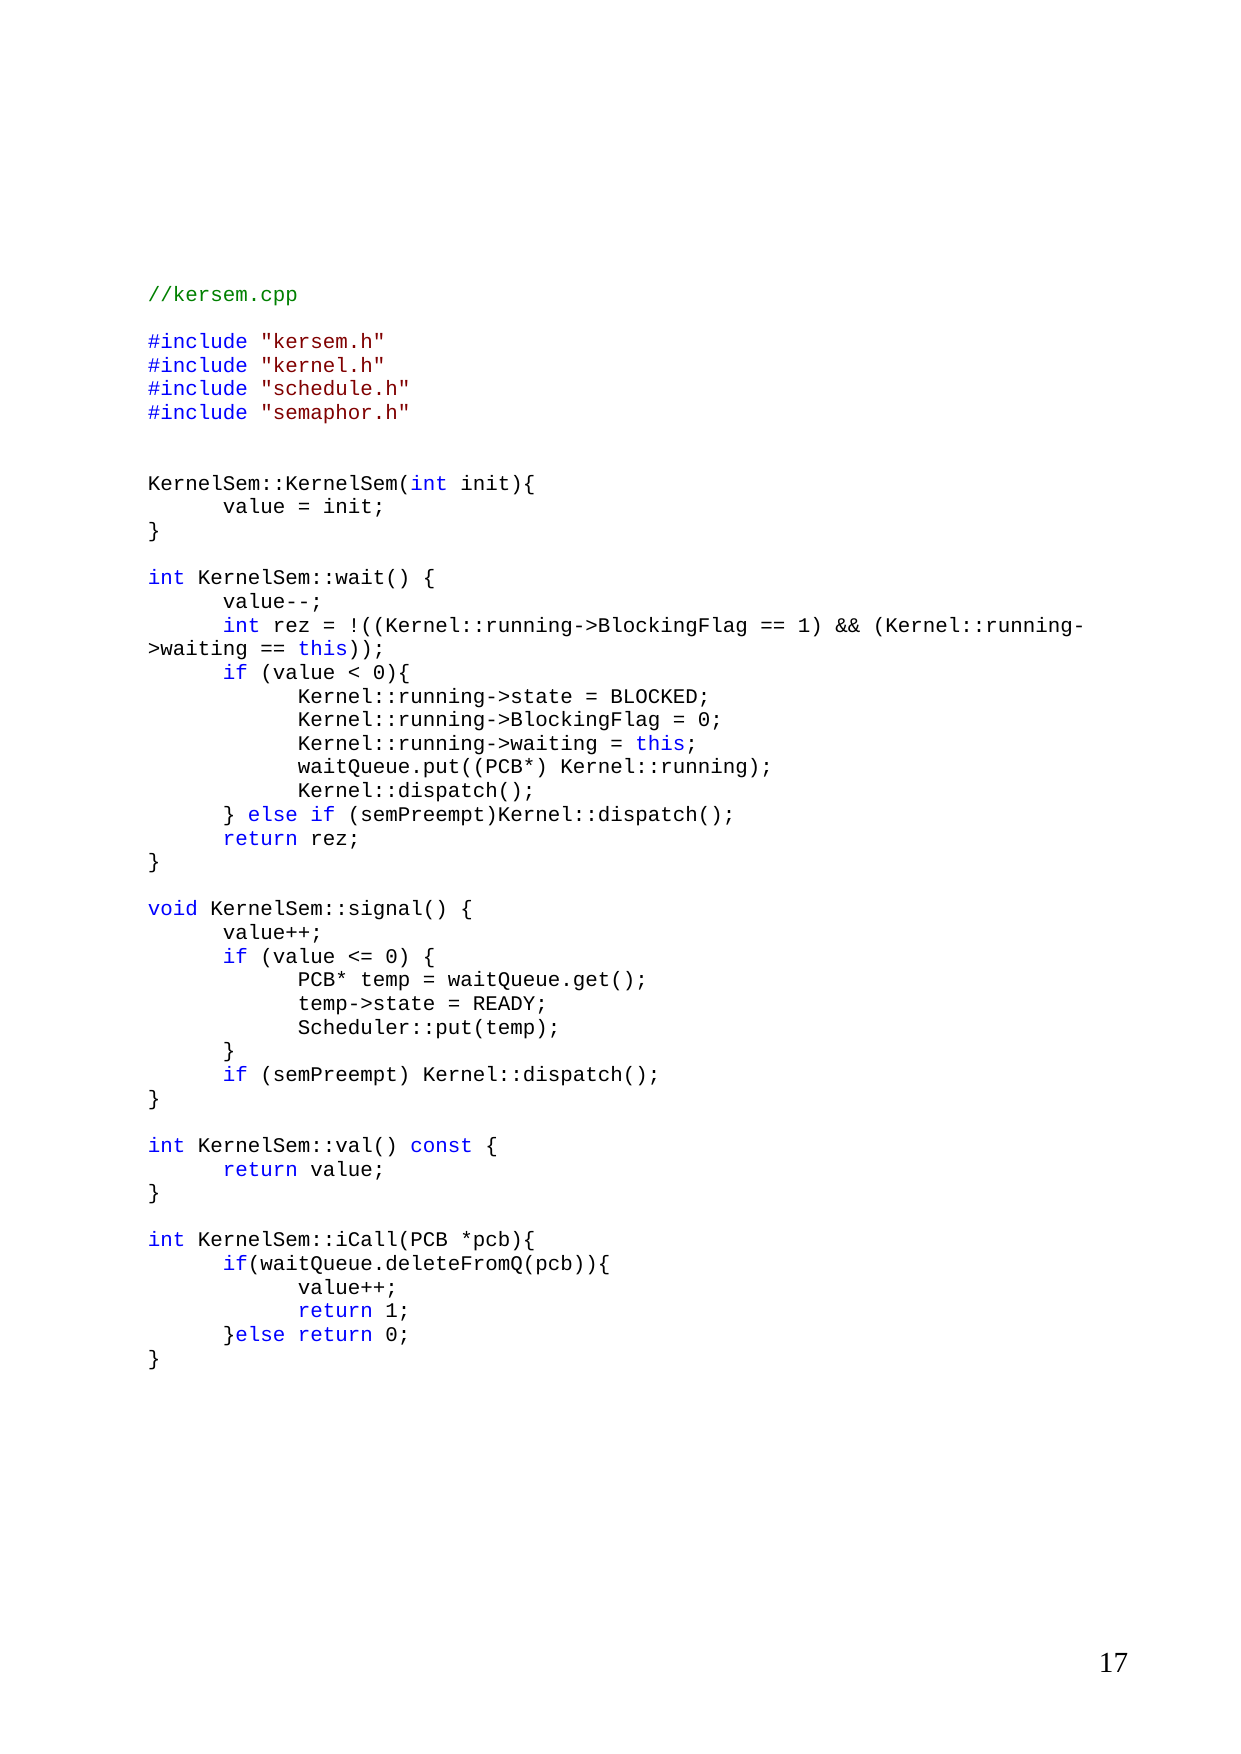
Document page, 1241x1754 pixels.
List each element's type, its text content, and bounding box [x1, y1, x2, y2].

text waitQueue.put((PCB*) Kernel::running); [148, 757, 1128, 780]
text void KernelSem::signal() { [148, 898, 1128, 922]
text #include "kersem.h" [148, 331, 1128, 354]
text return value; [148, 1158, 1128, 1182]
text int KernelSem::iCall(PCB *pcb){ [148, 1229, 1128, 1253]
text if (value < 0){ [148, 662, 1128, 686]
text Kernel::running->waiting = this; [148, 733, 1128, 757]
text value++; [148, 1277, 1128, 1300]
text } else if (semPreempt)Kernel::dispatch(); [148, 804, 1128, 827]
text } [148, 1040, 1128, 1064]
text } [148, 1182, 1128, 1206]
text if(waitQueue.deleteFromQ(pcb)){ [148, 1253, 1128, 1277]
text int rez = !((Kernel::running->BlockingFlag == 1) && (Kernel::running->waiting == this)); [148, 615, 1128, 662]
text value++; [148, 922, 1128, 946]
text Scheduler::put(temp); [148, 1017, 1128, 1040]
text } [148, 1348, 1128, 1371]
text KernelSem::KernelSem(int init){ [148, 473, 1128, 496]
text Kernel::running->state = BLOCKED; [148, 686, 1128, 709]
text value = init; [148, 496, 1128, 520]
text int KernelSem::val() const { [148, 1135, 1128, 1158]
text temp->state = READY; [148, 993, 1128, 1017]
text #include "kernel.h" [148, 354, 1128, 378]
text }else return 0; [148, 1324, 1128, 1348]
text return rez; [148, 827, 1128, 851]
text #include "semaphor.h" [148, 402, 1128, 426]
text PCB* temp = waitQueue.get(); [148, 969, 1128, 993]
text if (semPreempt) Kernel::dispatch(); [148, 1064, 1128, 1088]
text #include "schedule.h" [148, 378, 1128, 402]
text return 1; [148, 1300, 1128, 1324]
text Kernel::dispatch(); [148, 780, 1128, 804]
text } [148, 851, 1128, 875]
text //kersem.cpp [148, 284, 1128, 307]
text value--; [148, 591, 1128, 615]
text } [148, 1088, 1128, 1111]
text if (value <= 0) { [148, 946, 1128, 969]
text } [148, 520, 1128, 544]
text int KernelSem::wait() { [148, 567, 1128, 591]
text Kernel::running->BlockingFlag = 0; [148, 709, 1128, 733]
